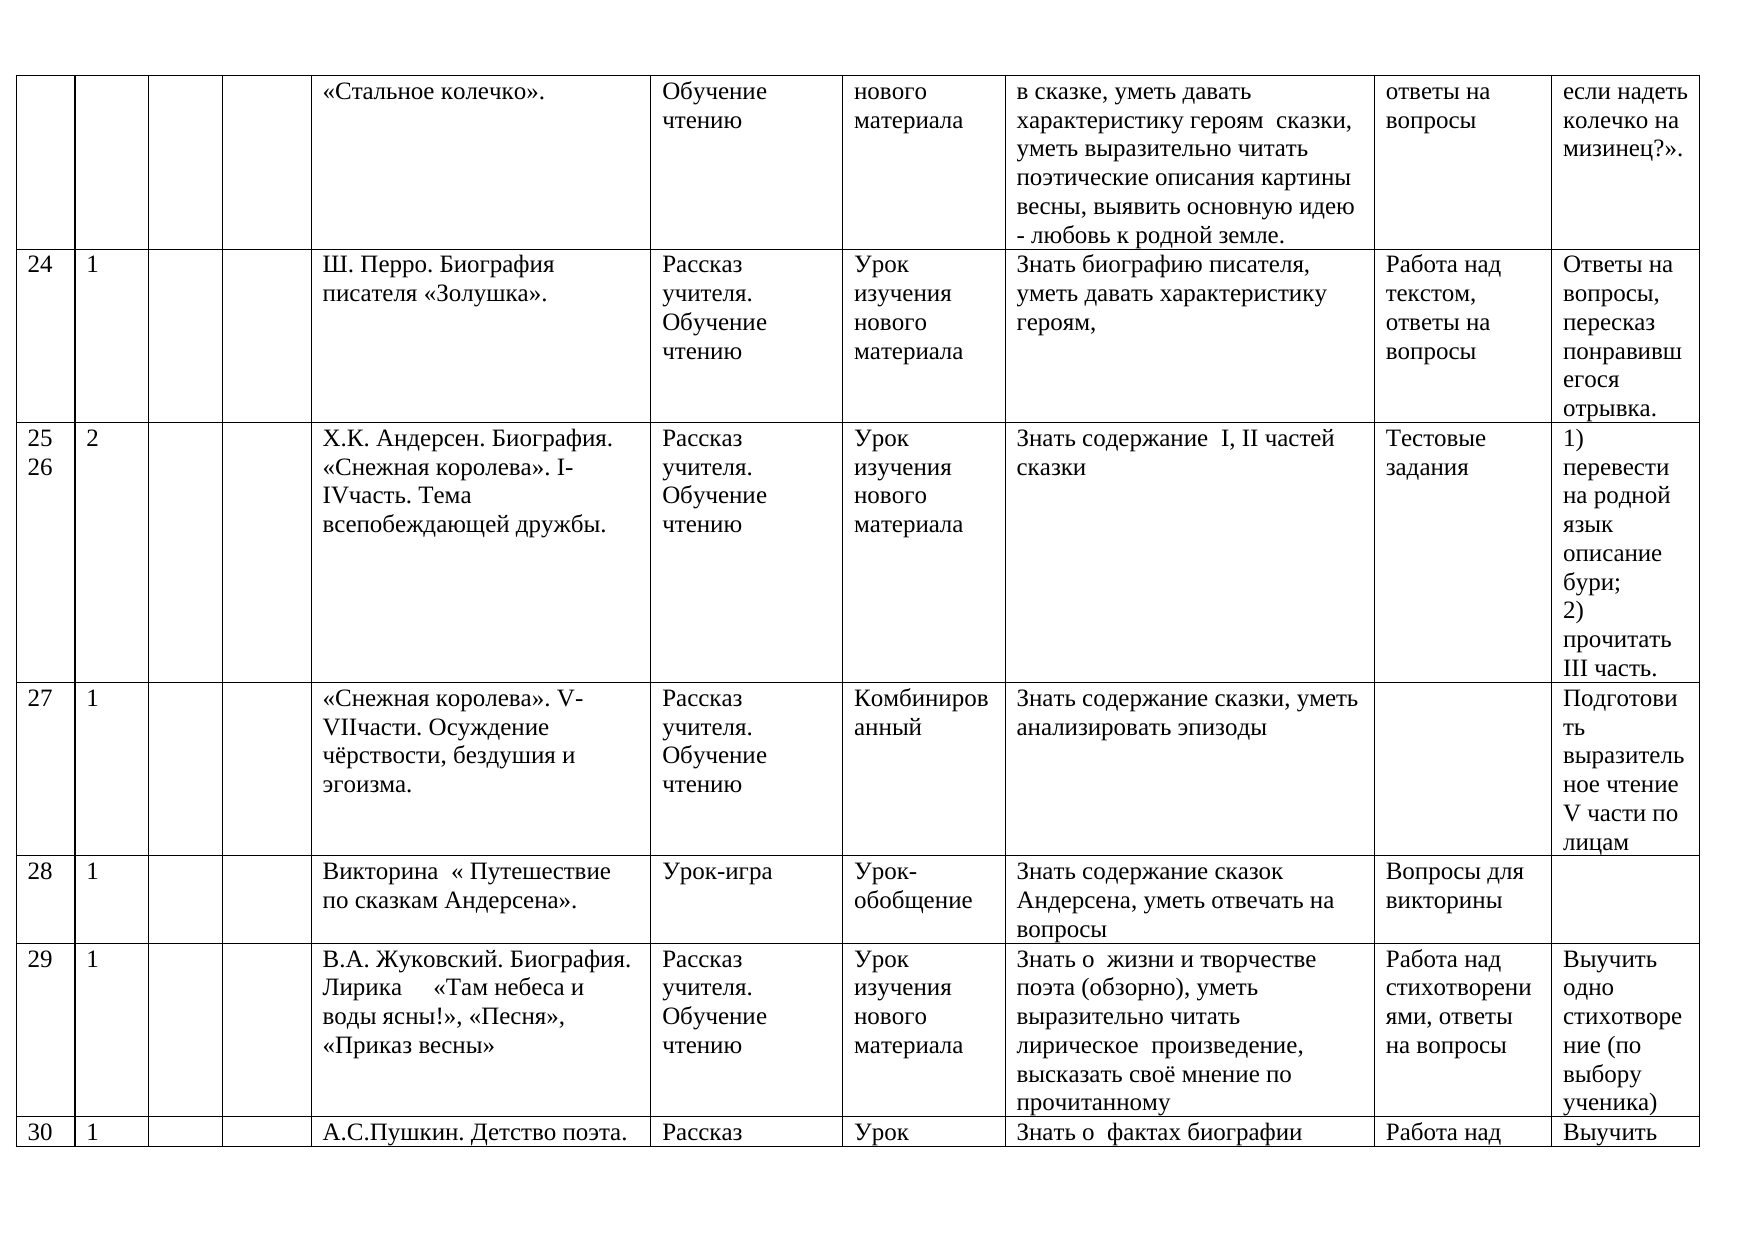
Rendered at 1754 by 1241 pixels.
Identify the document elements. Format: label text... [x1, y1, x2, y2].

table_cell [1375, 683, 1551, 855]
table_cell 2 [76, 423, 148, 682]
table_cell [149, 423, 222, 682]
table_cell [312, 1117, 650, 1146]
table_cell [1006, 76, 1374, 248]
table_cell [149, 944, 222, 1116]
table_cell 1 [76, 683, 148, 855]
table_cell [223, 423, 311, 682]
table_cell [651, 1117, 842, 1146]
table_cell 29 [17, 944, 74, 1116]
table_cell Знать содержание сказок Андерсена, уметь отвечать на вопросы [1006, 856, 1374, 943]
table_cell Знать содержание I, II частей сказки [1006, 423, 1374, 682]
table_cell 27 [17, 683, 74, 855]
table_cell [149, 683, 222, 855]
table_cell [1375, 1117, 1551, 1146]
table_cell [1552, 76, 1699, 248]
table_cell Вопросы для викторины [1375, 856, 1551, 943]
table_cell 1 [76, 250, 148, 422]
table_cell [223, 250, 311, 422]
table_cell 1 [76, 76, 148, 248]
table_cell [223, 76, 311, 248]
table_cell [149, 856, 222, 943]
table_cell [651, 76, 842, 248]
table_cell 1 [76, 1117, 148, 1146]
table_cell Урок-обобщение [843, 856, 1005, 943]
table_cell 1 [76, 856, 148, 943]
table_cell Тестовые задания [1375, 423, 1551, 682]
table_cell Ш. Перро. Биография писателя «Золушка». [312, 250, 650, 422]
table_cell Урок-игра [651, 856, 842, 943]
table_cell Урок изучения нового материала [843, 423, 1005, 682]
table_cell В.А. Жуковский. Биография. Лирика «Там небеса и воды ясны!», «Песня», «Приказ весны» [312, 944, 650, 1116]
table_cell Подготовить выразительное чтение V части по лицам [1552, 683, 1699, 855]
table_cell Урок изучения нового материала [843, 944, 1005, 1116]
table_cell Знать о жизни и творчестве поэта (обзорно), уметь выразительно читать лирическое произведение, высказать своё мнение по прочитанному [1006, 944, 1374, 1116]
table_cell 1) перевести на родной язык описание бури; 2) прочитать III часть. [1552, 423, 1699, 682]
table_cell [149, 76, 222, 248]
table_cell Рассказ учителя. Обучение чтению [651, 944, 842, 1116]
table_cell Х.К. Андерсен. Биография. «Снежная королева». I-IVчасть. Тема всепобеждающей дружбы. [312, 423, 650, 682]
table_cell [312, 76, 650, 248]
table_cell Рассказ учителя. Обучение чтению [651, 423, 842, 682]
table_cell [1375, 76, 1551, 248]
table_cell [843, 1117, 1005, 1146]
table_cell «Снежная королева». V-VIIчасти. Осуждение чёрствости, бездушия и эгоизма. [312, 683, 650, 855]
table_cell [149, 1117, 222, 1146]
table_cell [149, 250, 222, 422]
table_cell [1552, 856, 1699, 943]
table_cell [223, 1117, 311, 1146]
table_cell Урок изучения нового материала [843, 250, 1005, 422]
table_cell [223, 944, 311, 1116]
table_cell 30 [17, 1117, 74, 1146]
table_cell Работа над стихотворениями, ответы на вопросы [1375, 944, 1551, 1116]
table_cell Знать содержание сказки, уметь анализировать эпизоды [1006, 683, 1374, 855]
table_cell Знать биографию писателя, уметь давать характеристику героям, [1006, 250, 1374, 422]
table_cell Работа над текстом, ответы на вопросы [1375, 250, 1551, 422]
table_cell Викторина « Путешествие по сказкам Андерсена». [312, 856, 650, 943]
table_cell [223, 856, 311, 943]
table_cell Ответы на вопросы, пересказ понравившегося отрывка. [1552, 250, 1699, 422]
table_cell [1006, 1117, 1374, 1146]
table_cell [843, 76, 1005, 248]
table_cell 2526 [17, 423, 74, 682]
table_cell Рассказ учителя. Обучение чтению [651, 683, 842, 855]
table_cell Выучить одно стихотворение (по выбору ученика) [1552, 944, 1699, 1116]
table_cell 24 [17, 250, 74, 422]
table_cell Рассказ учителя. Обучение чтению [651, 250, 842, 422]
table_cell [1552, 1117, 1699, 1146]
table_cell 1 [76, 944, 148, 1116]
table_cell Комбинированный [843, 683, 1005, 855]
table_cell [223, 683, 311, 855]
table_cell 23 [17, 76, 74, 248]
table_cell 28 [17, 856, 74, 943]
